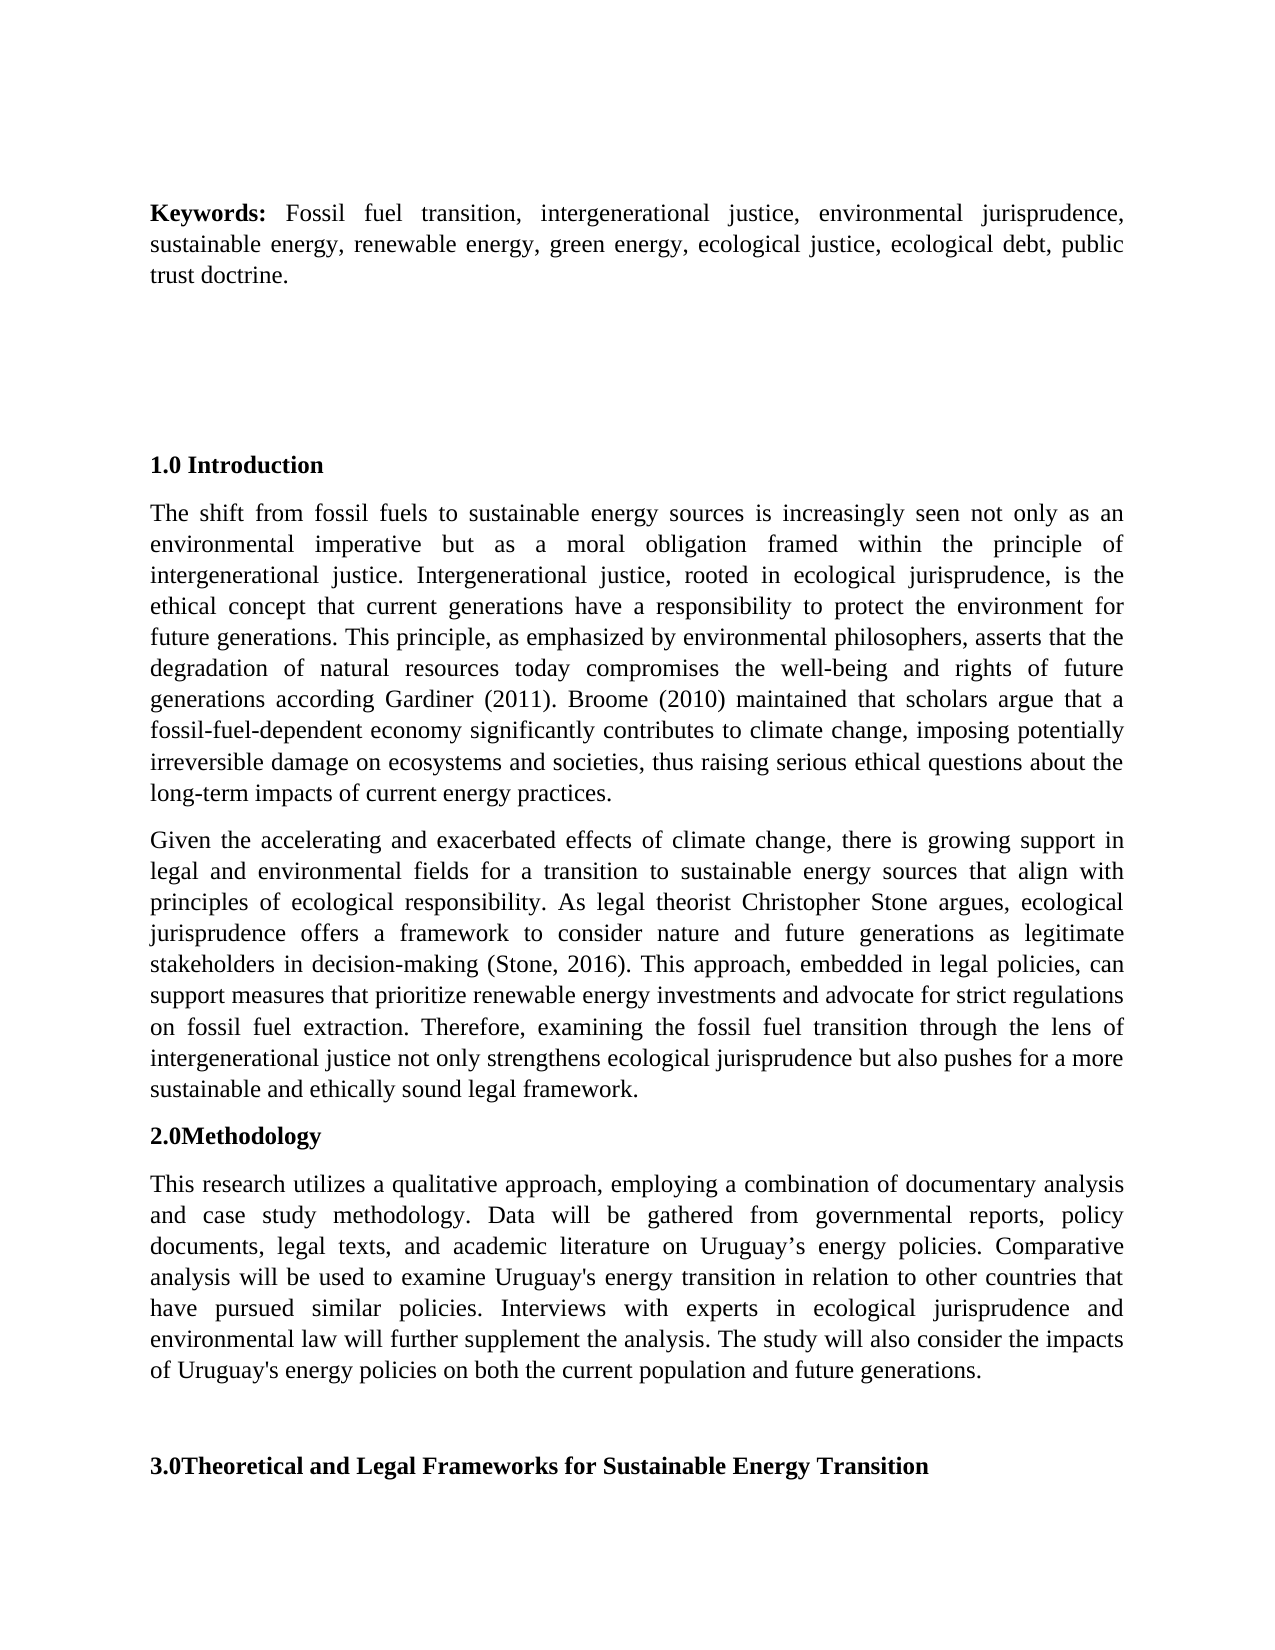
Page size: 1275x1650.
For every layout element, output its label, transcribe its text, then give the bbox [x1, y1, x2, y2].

text 3.0Theoretical and Legal Frameworks for Sustainable Energy Transition [150, 1451, 1125, 1479]
text 2.0Methodology [150, 1121, 1125, 1150]
text The shift from fossil fuels to sustainable energy sources is increasingly seen not only as an environmental imperative but as a moral obligation framed within the principle of intergenerational justice. Intergenerational justice, rooted in ecological jurisprudence, is the ethical concept that current generations have a responsibility to protect the environment for future generations. This principle, as emphasized by environmental philosophers, asserts that the degradation of natural resources today compromises the well-being and rights of future generations according Gardiner (2011). Broome (2010) maintained that scholars argue that a fossil-fuel-dependent economy significantly contributes to climate change, imposing potentially irreversible damage on ecosystems and societies, thus raising serious ethical questions about the long-term impacts of current energy practices. [150, 498, 1125, 806]
text Keywords: Fossil fuel transition, intergenerational justice, environmental jurisprudence, sustainable energy, renewable energy, green energy, ecological justice, ecological debt, public trust doctrine. [150, 198, 1125, 288]
text Given the accelerating and exacerbated effects of climate change, there is growing support in legal and environmental fields for a transition to sustainable energy sources that align with principles of ecological responsibility. As legal theorist Christopher Stone argues, ecological jurisprudence offers a framework to consider nature and future generations as legitimate stakeholders in decision-making (Stone, 2016). This approach, embedded in legal policies, can support measures that prioritize renewable energy investments and advocate for strict regulations on fossil fuel extraction. Therefore, examining the fossil fuel transition through the lens of intergenerational justice not only strengthens ecological jurisprudence but also pushes for a more sustainable and ethically sound legal framework. [150, 825, 1125, 1102]
text 1.0 ⁠Introduction [150, 451, 1125, 479]
text This research utilizes a qualitative approach, employing a combination of documentary analysis and case study methodology. Data will be gathered from governmental reports, policy documents, legal texts, and academic literature on Uruguay’s energy policies. Comparative analysis will be used to examine Uruguay's energy transition in relation to other countries that have pursued similar policies. Interviews with experts in ecological jurisprudence and environmental law will further supplement the analysis. The study will also consider the impacts of Uruguay's energy policies on both the current population and future generations. [150, 1169, 1125, 1384]
